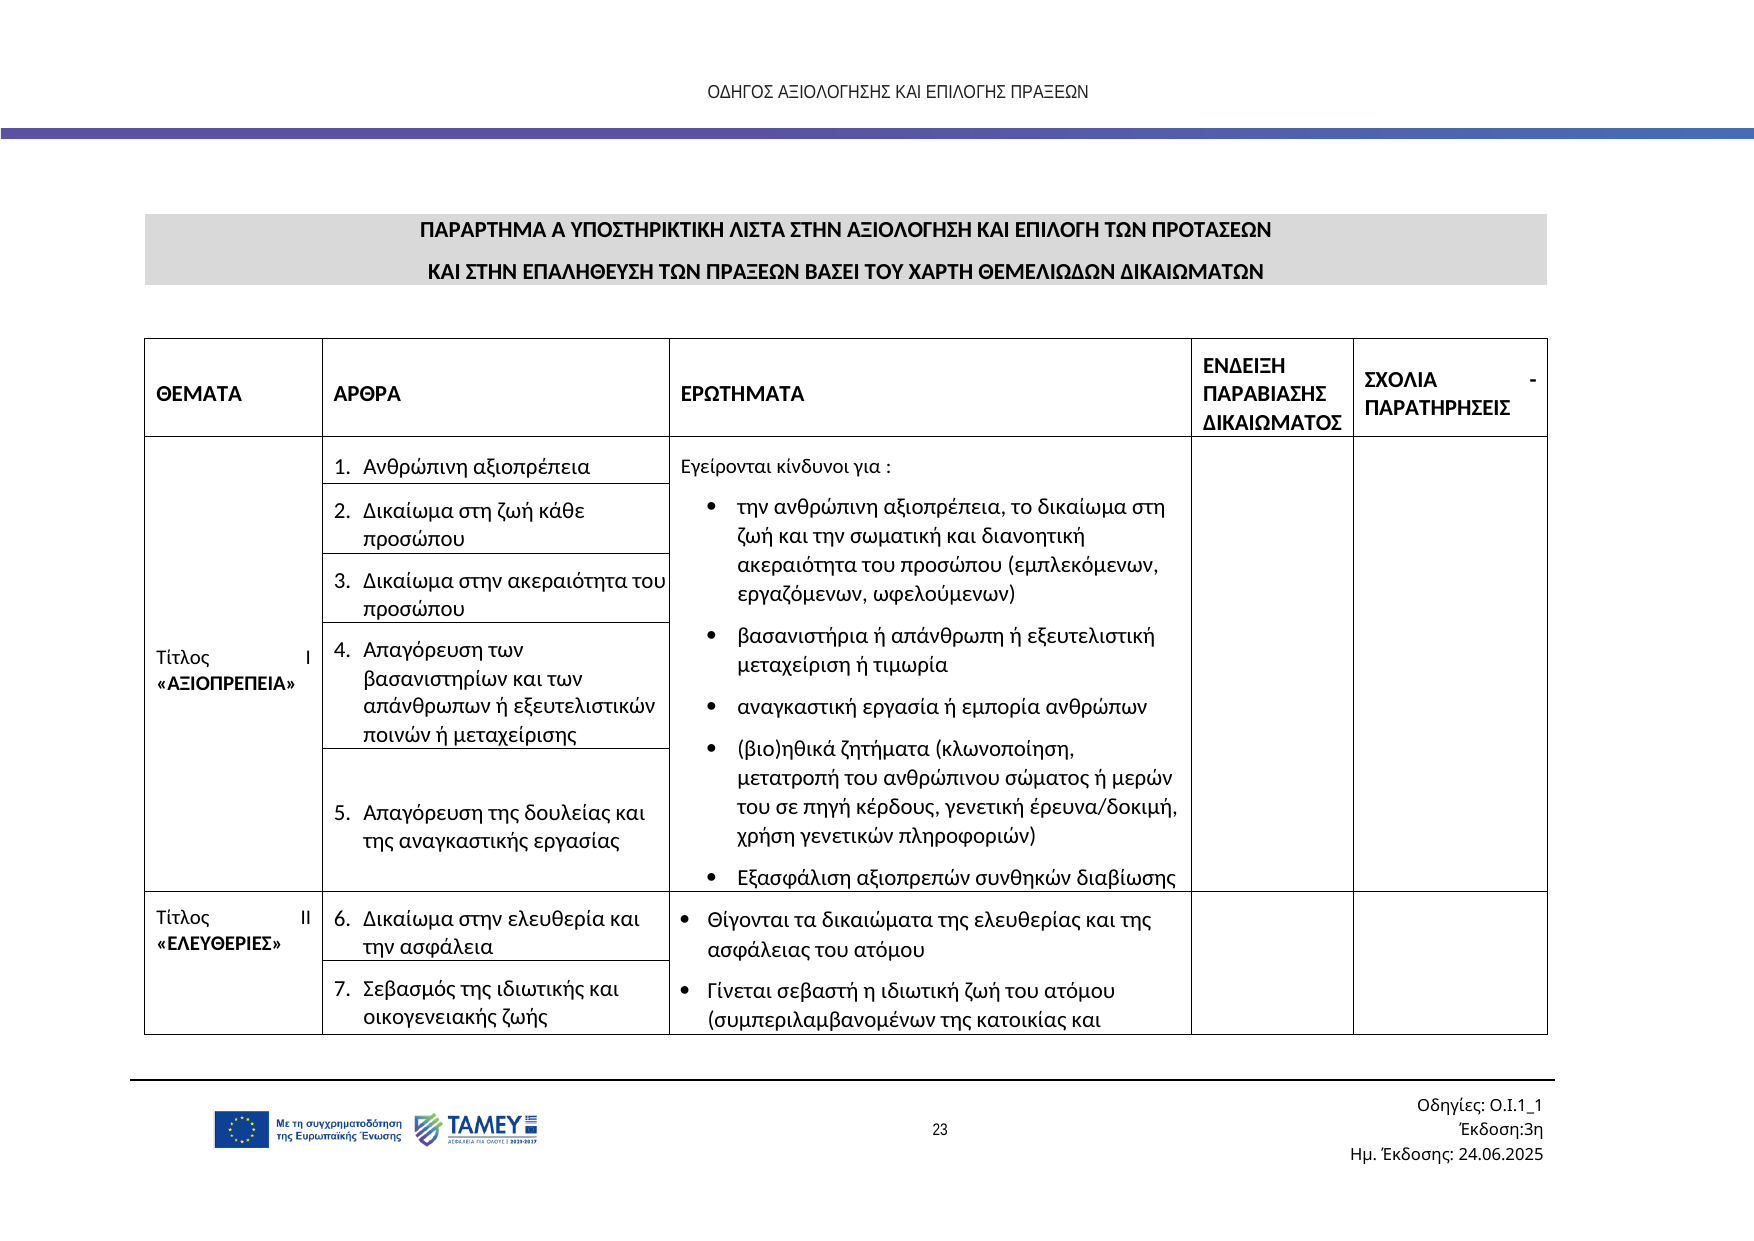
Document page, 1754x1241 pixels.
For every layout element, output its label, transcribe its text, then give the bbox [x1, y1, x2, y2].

subtitle ΠΑΡΑΡΤΗΜΑ Α ΥΠΟΣΤΗΡΙΚΤΙΚΗ ΛΙΣΤΑ ΣΤΗΝ ΑΞΙΟΛΟΓΗΣΗ ΚΑΙ ΕΠΙΛΟΓΗ ΤΩΝ ΠΡΟΤΑΣΕΩΝ [145, 214, 1547, 243]
picture [0, 128, 1754, 139]
table_cell Δικαίωμα στην ελευθερία και την ασφάλεια [323, 892, 669, 960]
table_cell [1192, 892, 1353, 1033]
table_cell Σεβασμός της ιδιωτικής και οικογενειακής ζωής [323, 961, 669, 1033]
table_header ΘΕΜΑΤΑ [145, 339, 322, 436]
table_cell Απαγόρευση των βασανιστηρίων και των απάνθρωπων ή εξευτελιστικών ποινών ή μεταχείρισης [323, 623, 669, 748]
table_cell Ανθρώπινη αξιοπρέπεια [323, 437, 669, 483]
table_header ΕΡΩΤΗΜΑΤΑ [670, 339, 1191, 436]
table_cell [1192, 437, 1353, 891]
table_header ΕΝΔΕΙΞΗ ΠΑΡΑΒΙΑΣΗΣ ΔΙΚΑΙΩΜΑΤΟΣ [1192, 339, 1353, 436]
table_cell Δικαίωμα στην ακεραιότητα του προσώπου [323, 554, 669, 622]
table_cell Τίτλος Ι «ΑΞΙΟΠΡΕΠΕΙΑ» [145, 437, 322, 891]
table_cell Τίτλος ΙΙ «ΕΛΕΥΘΕΡΙΕΣ» [145, 892, 322, 1033]
subtitle ΚΑΙ ΣΤΗΝ ΕΠΑΛΗΘΕΥΣΗ ΤΩΝ ΠΡΑΞΕΩΝ ΒΑΣΕΙ ΤΟΥ ΧΑΡΤΗ ΘΕΜΕΛΙΩΔΩΝ ΔΙΚΑΙΩΜΑΤΩΝ [145, 256, 1547, 285]
table_cell Δικαίωμα στη ζωή κάθε προσώπου [323, 484, 669, 552]
table_cell Εγείρονται κίνδυνοι για : την ανθρώπινη αξιοπρέπεια, το δικαίωμα στη ζωή και την σωματική και διανοητική ακεραιότητα του προσώπου (εμπλεκόμενων, εργαζόμενων, ωφελούμενων) βασανιστήρια ή απάνθρωπη ή εξευτελιστική μεταχείριση ή τιμωρία αναγκαστική εργασία ή εμπορία ανθρώπων (βιο)ηθικά ζητήματα (κλωνοποίηση, μετατροπή του ανθρώπινου σώματος ή μερών του σε πηγή κέρδους, γενετική έρευνα/δοκιμή, χρήση γενετικών πληροφοριών) Εξασφάλιση αξιοπρεπών συνθηκών διαβίωσης [670, 437, 1191, 891]
table_cell [1354, 892, 1547, 1033]
table_cell [1354, 437, 1547, 891]
table_header ΣΧΟΛΙΑ - ΠΑΡΑΤΗΡΗΣΕΙΣ [1354, 339, 1547, 436]
picture [211, 1108, 540, 1150]
table_cell Απαγόρευση της δουλείας και της αναγκαστικής εργασίας [323, 749, 669, 891]
table_header ΑΡΘΡΑ [323, 339, 669, 436]
table_cell Θίγονται τα δικαιώματα της ελευθερίας και της ασφάλειας του ατόμου Γίνεται σεβαστή η ιδιωτική ζωή του ατόμου (συμπεριλαμβανομένων της κατοικίας και επικοινωνίας του) [670, 892, 1191, 1033]
